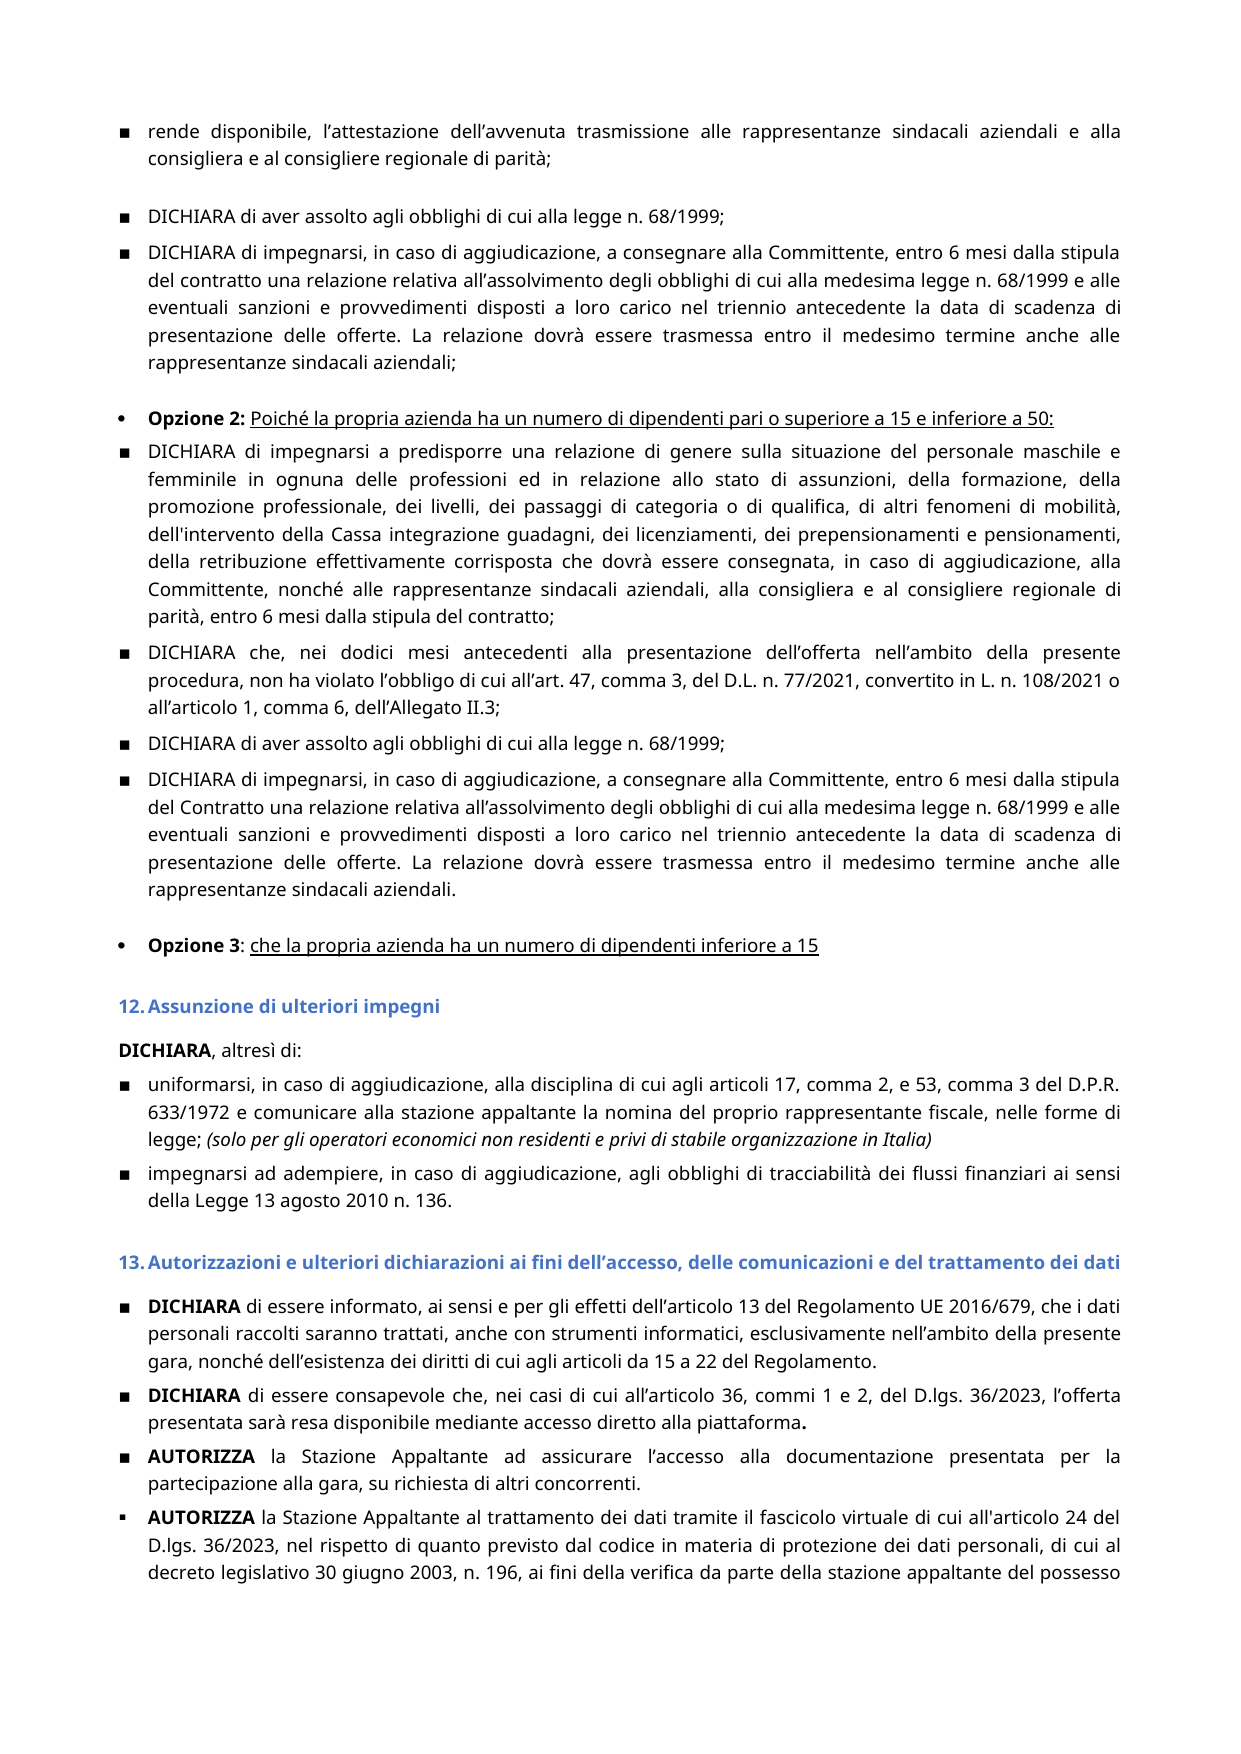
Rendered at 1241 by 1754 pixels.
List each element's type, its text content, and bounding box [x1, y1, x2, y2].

text ▪ rende disponibile, l’attestazione dell’avvenuta trasmissione alle rappresentanze sindacali aziendali e alla consigliera e al consigliere regionale di parità; [118, 118, 1122, 171]
text ▪ DICHIARA di impegnarsi, in caso di aggiudicazione, a consegnare alla Committente, entro 6 mesi dalla stipula del contratto una relazione relativa all’assolvimento degli obblighi di cui alla medesima legge n. 68/1999 e alle eventuali sanzioni e provvedimenti disposti a loro carico nel triennio antecedente la data di scadenza di presentazione delle offerte. La relazione dovrà essere trasmessa entro il medesimo termine anche alle rappresentanze sindacali aziendali; [118, 239, 1122, 375]
text ▪ DICHIARA di aver assolto agli obblighi di cui alla legge n. 68/1999; [118, 203, 1122, 229]
text ▪ DICHIARA di impegnarsi a predisporre una relazione di genere sulla situazione del personale maschile e femminile in ognuna delle professioni ed in relazione allo stato di assunzioni, della formazione, della promozione professionale, dei livelli, dei passaggi di categoria o di qualifica, di altri fenomeni di mobilità, dell'intervento della Cassa integrazione guadagni, dei licenziamenti, dei prepensionamenti e pensionamenti, della retribuzione effettivamente corrisposta che dovrà essere consegnata, in caso di aggiudicazione, alla Committente, nonché alle rappresentanze sindacali aziendali, alla consigliera e al consigliere regionale di parità, entro 6 mesi dalla stipula del contratto; [118, 439, 1122, 629]
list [118, 1504, 1122, 1585]
text DICHIARA, altresì di: [118, 1038, 1122, 1063]
text ▪ DICHIARA di aver assolto agli obblighi di cui alla legge n. 68/1999; [118, 731, 1122, 756]
text ▪ impegnarsi ad adempiere, in caso di aggiudicazione, agli obblighi di tracciabilità dei flussi finanziari ai sensi della Legge 13 agosto 2010 n. 136. [118, 1160, 1122, 1213]
text ▪ DICHIARA di essere consapevole che, nei casi di cui all’articolo 36, commi 1 e 2, del D.lgs. 36/2023, l’offerta presentata sarà resa disponibile mediante accesso diretto alla piattaforma. [118, 1382, 1122, 1435]
text ▪ DICHIARA di impegnarsi, in caso di aggiudicazione, a consegnare alla Committente, entro 6 mesi dalla stipula del Contratto una relazione relativa all’assolvimento degli obblighi di cui alla medesima legge n. 68/1999 e alle eventuali sanzioni e provvedimenti disposti a loro carico nel triennio antecedente la data di scadenza di presentazione delle offerte. La relazione dovrà essere trasmessa entro il medesimo termine anche alle rappresentanze sindacali aziendali. [118, 767, 1122, 902]
list Assunzione di ulteriori impegni [118, 993, 1122, 1019]
text ▪ DICHIARA di essere informato, ai sensi e per gli effetti dell’articolo 13 del Regolamento UE 2016/679, che i dati personali raccolti saranno trattati, anche con strumenti informatici, esclusivamente nell’ambito della presente gara, nonché dell’esistenza dei diritti di cui agli articoli da 15 a 22 del Regolamento. [118, 1293, 1122, 1374]
text ▪ AUTORIZZA la Stazione Appaltante ad assicurare l’accesso alla documentazione presentata per la partecipazione alla gara, su richiesta di altri concorrenti. [118, 1443, 1122, 1496]
text ▪ uniformarsi, in caso di aggiudicazione, alla disciplina di cui agli articoli 17, comma 2, e 53, comma 3 del D.P.R. 633/1972 e comunicare alla stazione appaltante la nomina del proprio rappresentante fiscale, nelle forme di legge; (solo per gli operatori economici non residenti e privi di stabile organizzazione in Italia) [118, 1071, 1122, 1152]
list Opzione 3: che la propria azienda ha un numero di dipendenti inferiore a 15 [118, 932, 1122, 958]
text ▪ DICHIARA che, nei dodici mesi antecedenti alla presentazione dell’offerta nell’ambito della presente procedura, non ha violato l’obbligo di cui all’art. 47, comma 3, del D.L. n. 77/2021, convertito in L. n. 108/2021 o all’articolo 1, comma 6, dell’Allegato II.3; [118, 640, 1122, 720]
list Opzione 2: Poiché la propria azienda ha un numero di dipendenti pari o superiore a 15 e inferiore a 50: [118, 405, 1122, 430]
list Autorizzazioni e ulteriori dichiarazioni ai fini dell’accesso, delle comunicazioni e del trattamento dei dati [118, 1249, 1122, 1274]
